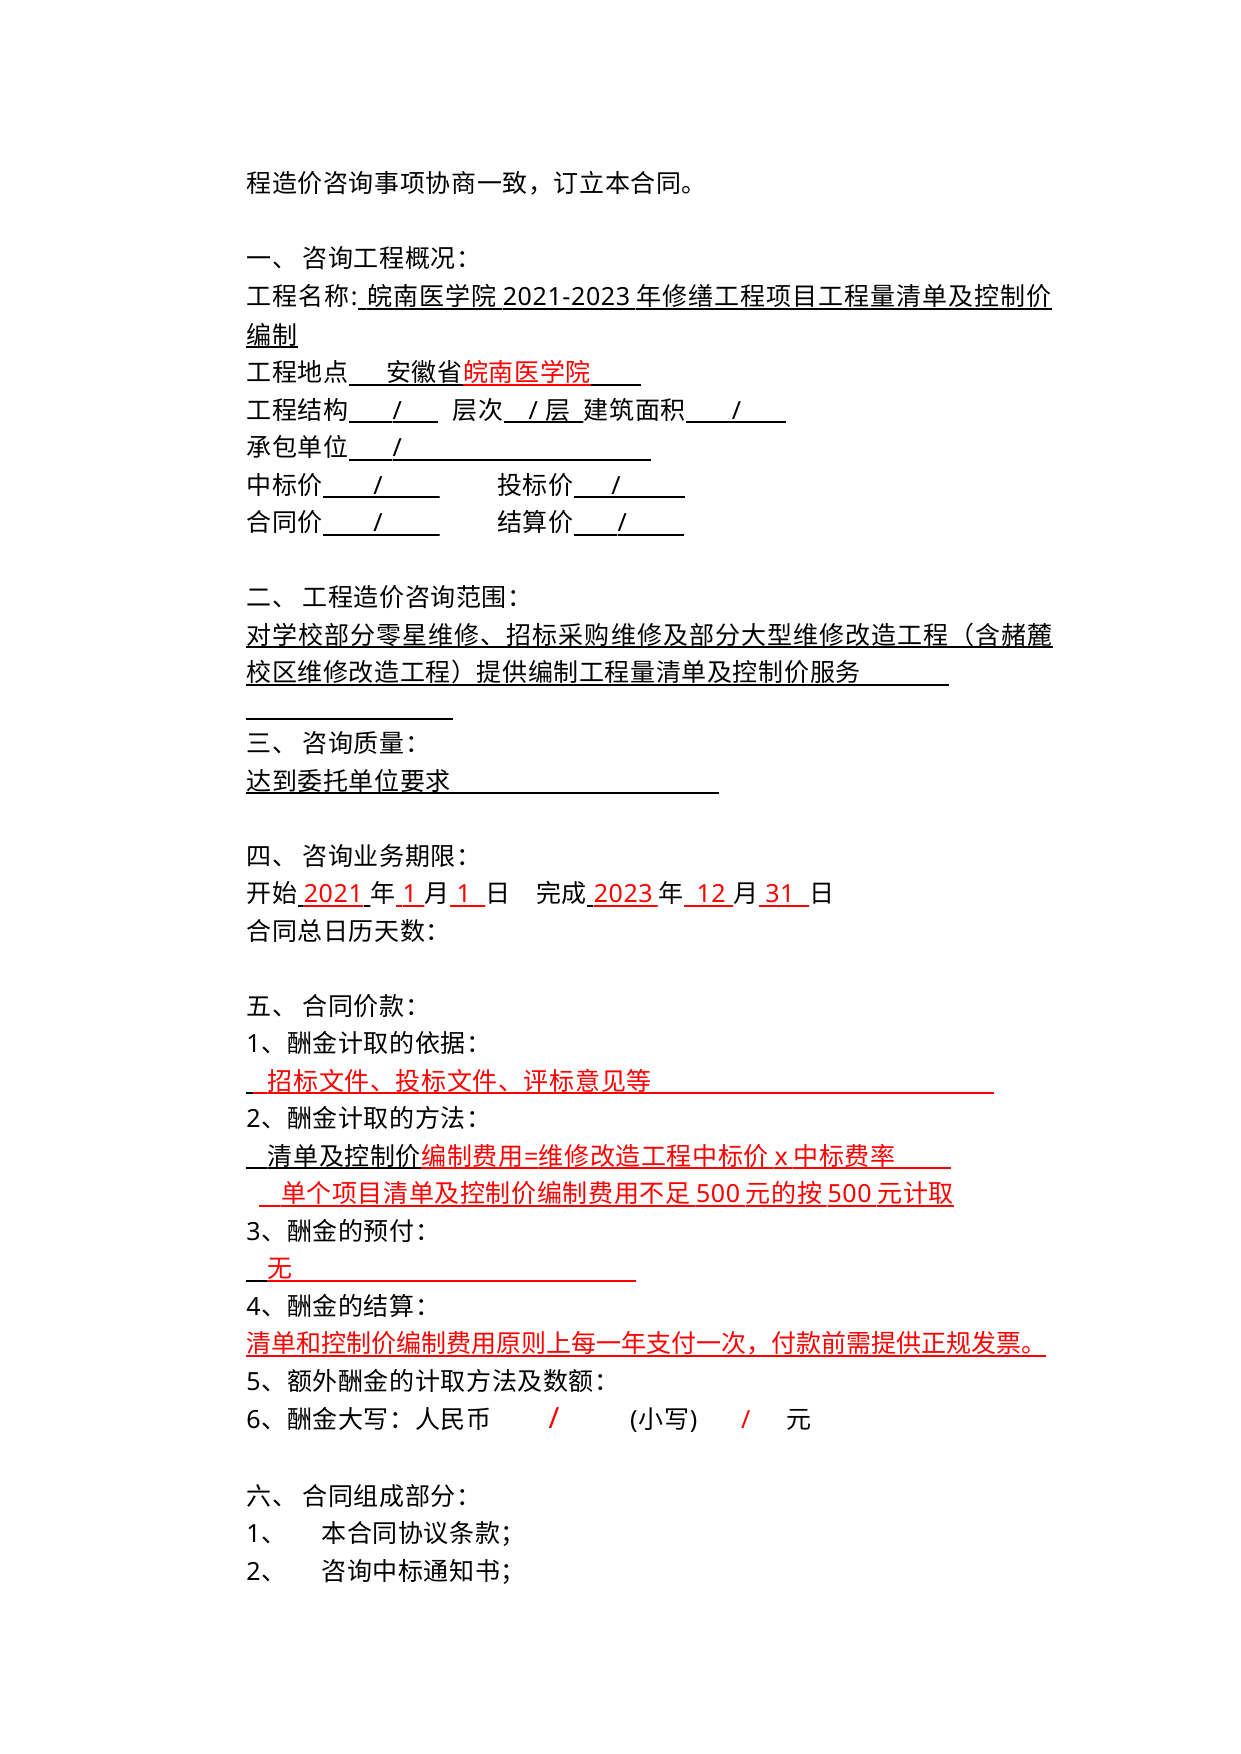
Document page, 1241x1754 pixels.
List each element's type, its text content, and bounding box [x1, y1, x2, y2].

text 6、酬金大写：人民币 / (小写) / 元 [246, 1398, 1053, 1437]
text 开始 2021 年 1 月 1 日 完成 2023年 12 月 31 日 [246, 873, 1053, 910]
text 工程名称: 皖南医学院2021-2023年修缮工程项目工程量清单及控制价编制 [246, 274, 1053, 352]
text 工程结构 / 层次 / 层 建筑面积 / [246, 389, 1053, 427]
list 合同价款： [246, 985, 1053, 1023]
text 清单及控制价编制费用=维修改造工程中标价x中标费率 [246, 1135, 1053, 1173]
text 清单和控制价编制费用原则上每一年支付一次，付款前需提供正规发票。 [246, 1323, 1053, 1360]
text 1、酬金计取的依据： [246, 1023, 1053, 1060]
text 4、酬金的结算： [246, 1285, 1053, 1323]
text 合同总日历天数： [246, 910, 1053, 948]
text 对学校部分零星维修、招标采购维修及部分大型维修改造工程（含赭麓校区维修改造工程）提供编制工程量清单及控制价服务 [246, 614, 1053, 646]
text 招标文件、投标文件、评标意见等 [246, 1060, 1053, 1098]
list 工程造价咨询范围： [246, 577, 1053, 614]
list 咨询工程概况： [246, 237, 1053, 274]
text 中标价 / 投标价 / [246, 464, 1053, 502]
list 本合同协议条款； [246, 1512, 1053, 1550]
list 咨询业务期限： [246, 835, 1053, 873]
list 咨询中标通知书； [246, 1550, 1053, 1587]
list 咨询质量： [246, 723, 1053, 760]
text 达到委托单位要求 [246, 760, 1053, 798]
text 合同价 / 结算价 / [246, 502, 1053, 539]
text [246, 162, 1053, 199]
text 3、酬金的预付： [246, 1210, 1053, 1248]
text 2、酬金计取的方法： [246, 1098, 1053, 1135]
text 对学校部分零星维修、招标采购维修及部分大型维修改造工程（含赭麓校区维修改造工程）提供编制工程量清单及控制价服务 [246, 648, 1053, 689]
text 单个项目清单及控制价编制费用不足500元的按500元计取 [246, 1173, 1053, 1210]
list 合同组成部分： [246, 1475, 1053, 1512]
text 承包单位 / [246, 427, 1053, 464]
text 无 [246, 1248, 1053, 1285]
text 工程地点 安徽省皖南医学院 [246, 352, 1053, 389]
text 5、额外酬金的计取方法及数额： [246, 1360, 1053, 1398]
